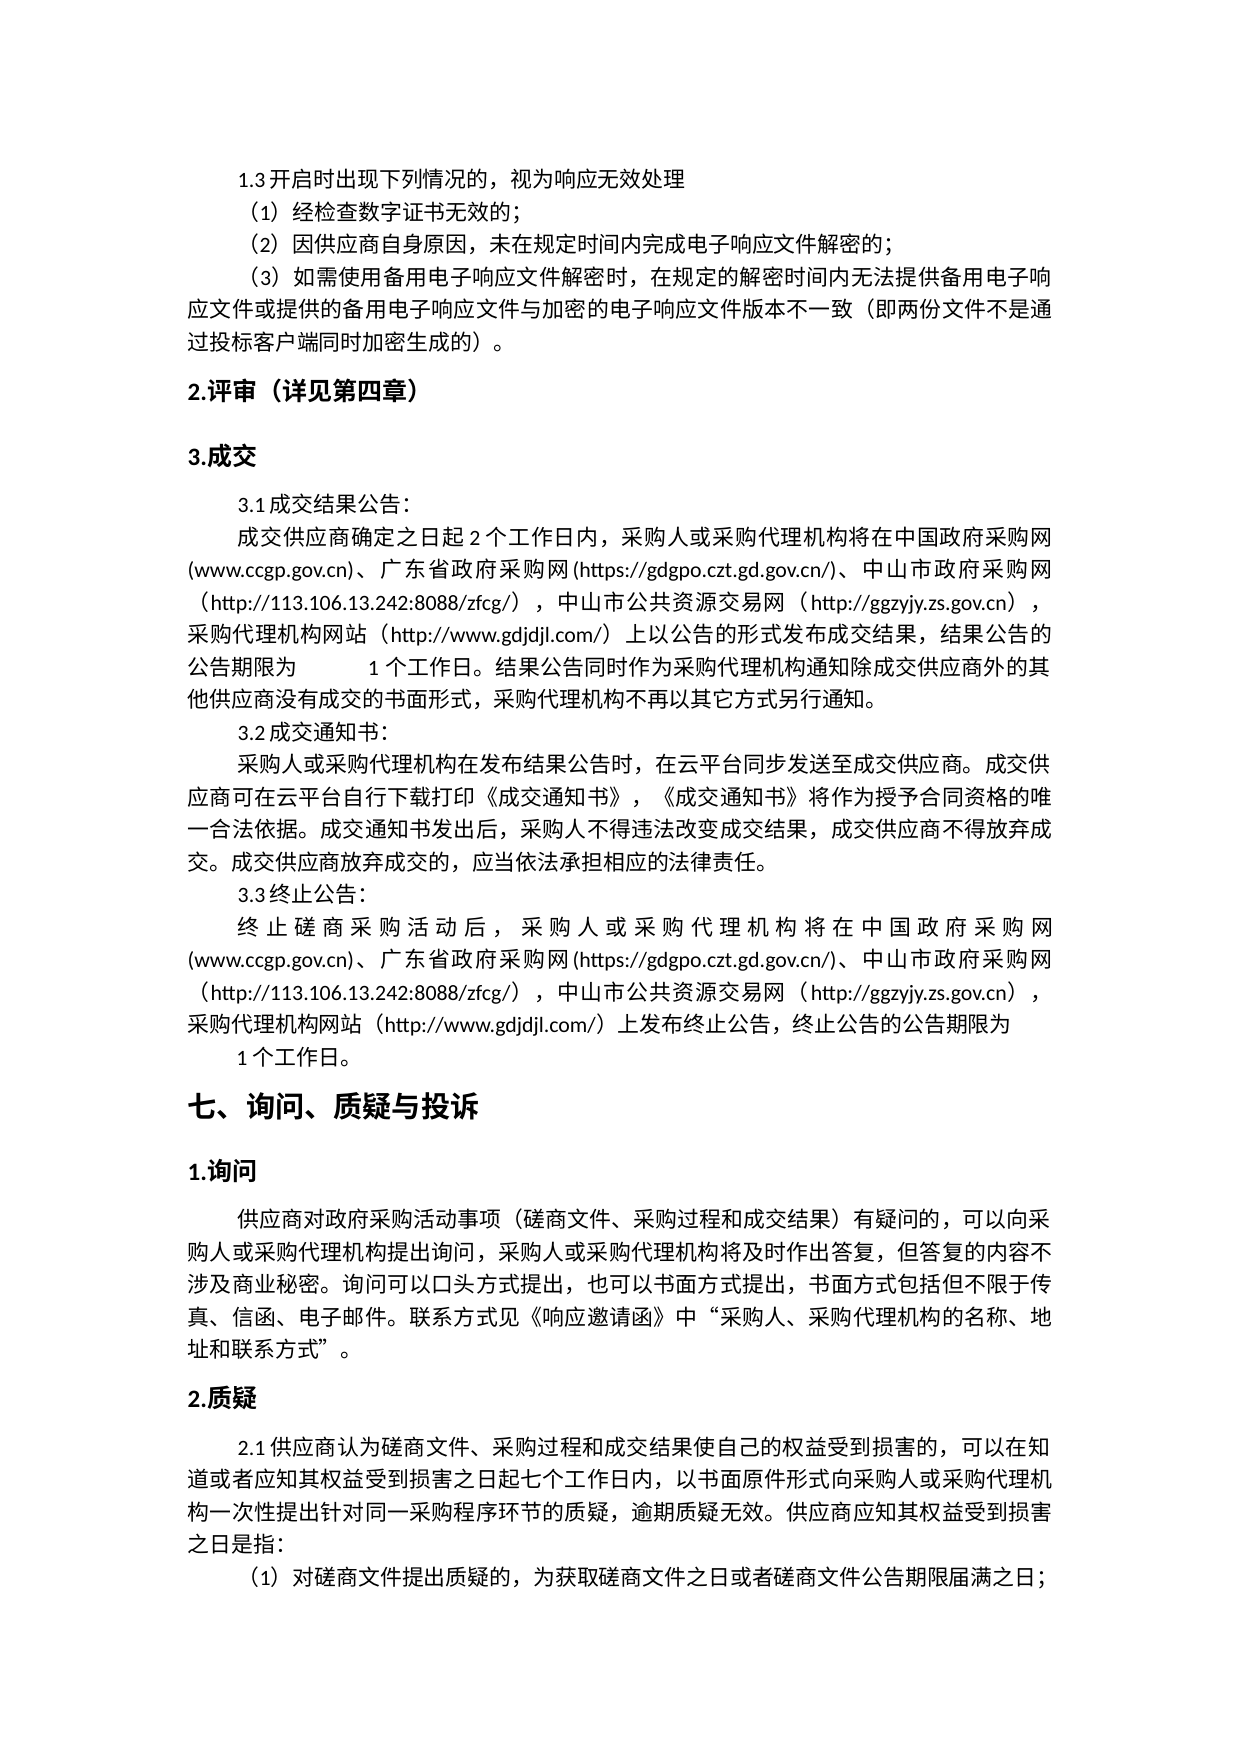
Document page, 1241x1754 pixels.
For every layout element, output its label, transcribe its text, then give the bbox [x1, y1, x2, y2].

text 3.1成交结果公告： [187, 487, 1053, 519]
text 1.3开启时出现下列情况的，视为响应无效处理 [187, 162, 1053, 194]
text 2.质疑 [187, 1364, 1053, 1429]
text （1）经检查数字证书无效的； [187, 194, 1053, 227]
text （3）如需使用备用电子响应文件解密时，在规定的解密时间内无法提供备用电子响应文件或提供的备用电子响应文件与加密的电子响应文件版本不一致（即两份文件不是通过投标客户端同时加密生成的）。 [187, 259, 1053, 357]
text 供应商对政府采购活动事项（磋商文件、采购过程和成交结果）有疑问的，可以向采购人或采购代理机构提出询问，采购人或采购代理机构将及时作出答复，但答复的内容不涉及商业秘密。询问可以口头方式提出，也可以书面方式提出，书面方式包括但不限于传真、信函、电子邮件。联系方式见《响应邀请函》中“采购人、采购代理机构的名称、地址和联系方式”。 [187, 1202, 1053, 1364]
text 3.3终止公告： [187, 877, 1053, 909]
text 成交供应商确定之日起2个工作日内，采购人或采购代理机构将在中国政府采购网(www.ccgp.gov.cn)、广东省政府采购网(https://gdgpo.czt.gd.gov.cn/)、中山市政府采购网（http://113.106.13.242:8088/zfcg/），中山市公共资源交易网（http://ggzyjy.zs.gov.cn），采购代理机构网站（http://www.gdjdjl.com/）上以公告的形式发布成交结果，结果公告的公告期限为 1 个工作日。结果公告同时作为采购代理机构通知除成交供应商外的其他供应商没有成交的书面形式，采购代理机构不再以其它方式另行通知。 [187, 519, 1053, 714]
text 2.评审（详见第四章） [187, 357, 1053, 422]
text 3.成交 [187, 422, 1053, 487]
text 七、询问、质疑与投诉 [187, 1072, 1053, 1137]
text （2）因供应商自身原因，未在规定时间内完成电子响应文件解密的； [187, 227, 1053, 259]
text 1.询问 [187, 1137, 1053, 1202]
text 采购人或采购代理机构在发布结果公告时，在云平台同步发送至成交供应商。成交供应商可在云平台自行下载打印《成交通知书》，《成交通知书》将作为授予合同资格的唯一合法依据。成交通知书发出后，采购人不得违法改变成交结果，成交供应商不得放弃成交。成交供应商放弃成交的，应当依法承担相应的法律责任。 [187, 747, 1053, 877]
text 终止磋商采购活动后，采购人或采购代理机构将在中国政府采购网(www.ccgp.gov.cn)、广东省政府采购网(https://gdgpo.czt.gd.gov.cn/)、中山市政府采购网（http://113.106.13.242:8088/zfcg/），中山市公共资源交易网（http://ggzyjy.zs.gov.cn），采购代理机构网站（http://www.gdjdjl.com/）上发布终止公告，终止公告的公告期限为 1 个工作日。 [187, 909, 1053, 1072]
text 2.1供应商认为磋商文件、采购过程和成交结果使自己的权益受到损害的，可以在知道或者应知其权益受到损害之日起七个工作日内，以书面原件形式向采购人或采购代理机构一次性提出针对同一采购程序环节的质疑，逾期质疑无效。供应商应知其权益受到损害之日是指： [187, 1429, 1053, 1559]
text 3.2成交通知书： [187, 714, 1053, 747]
text （1）对磋商文件提出质疑的，为获取磋商文件之日或者磋商文件公告期限届满之日； [187, 1559, 1053, 1592]
